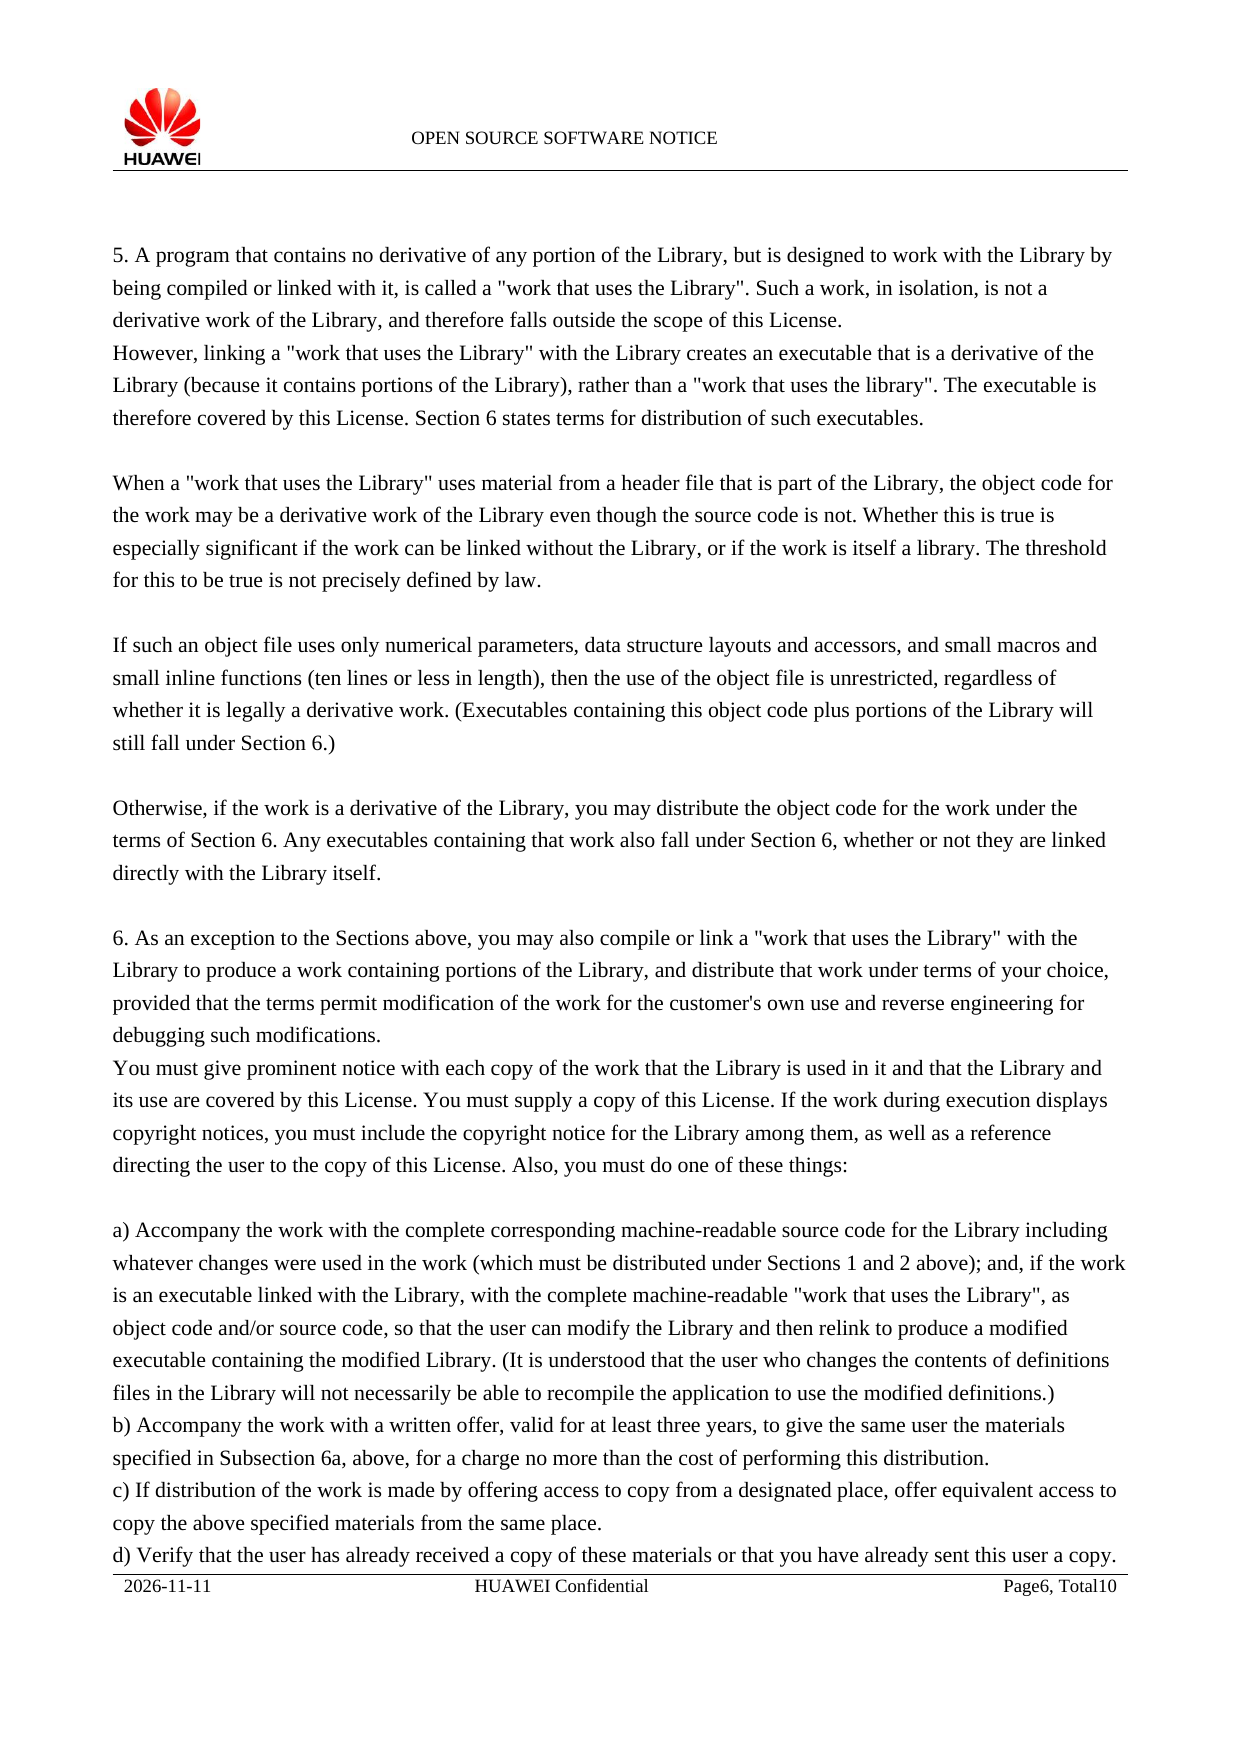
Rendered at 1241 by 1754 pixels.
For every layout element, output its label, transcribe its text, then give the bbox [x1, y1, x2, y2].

picture [124, 88, 201, 165]
